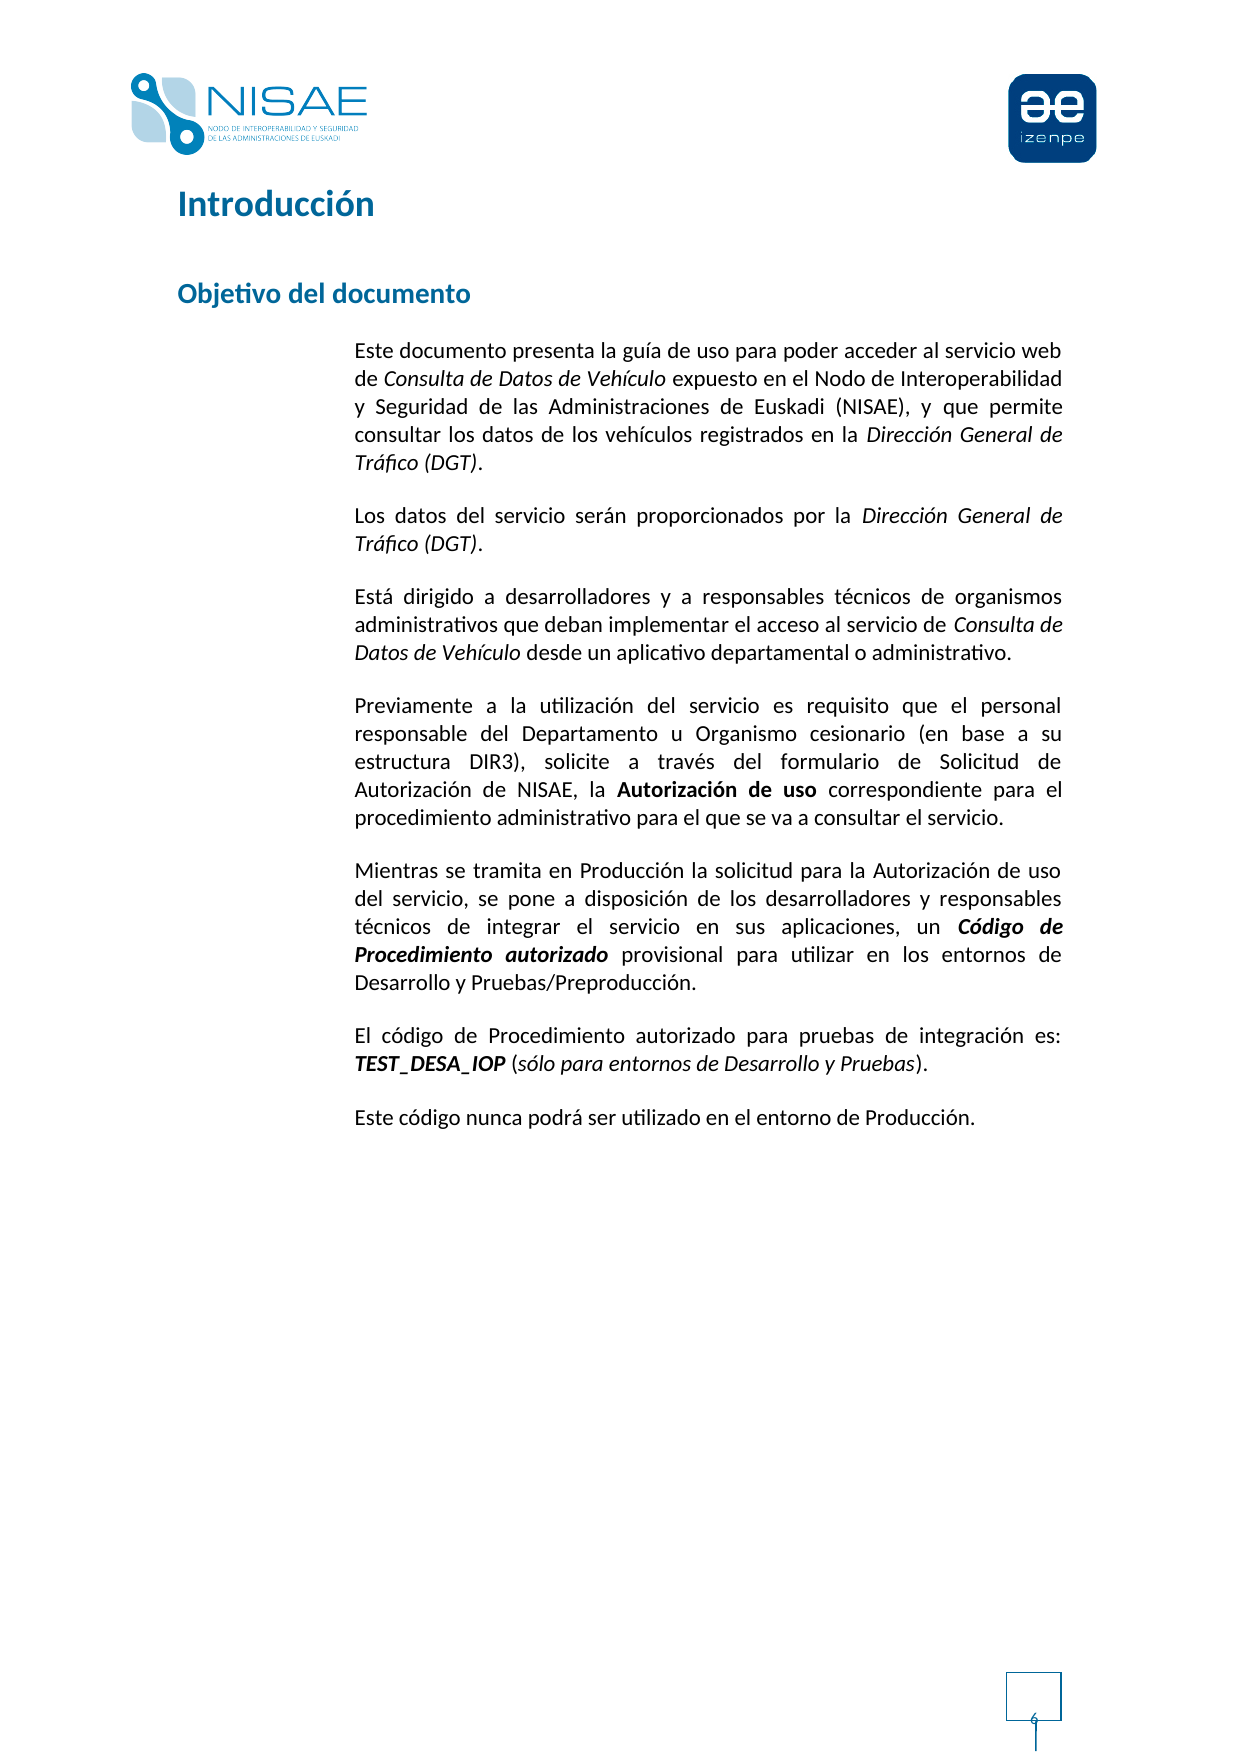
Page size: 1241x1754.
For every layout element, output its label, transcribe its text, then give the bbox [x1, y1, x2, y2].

picture [149, 73, 386, 155]
picture [139, 81, 148, 90]
text Está dirigido a desarrolladores y a responsables técnicos de organismos administrativos que deban implementar el acceso al servicio de Consulta de Datos de Vehículo desde un aplicativo departamental o administrativo. [354, 582, 1063, 666]
text Mientras se tramita en Producción la solicitud para la Autorización de uso del servicio, se pone a disposición de los desarrolladores y responsables técnicos de integrar el servicio en sus aplicaciones, un Código de Procedimiento autorizado provisional para utilizar en los entornos de Desarrollo y Pruebas/Preproducción. [354, 856, 1063, 997]
picture [181, 131, 193, 143]
text El código de Procedimiento autorizado para pruebas de integración es: TEST_DESA_IOP (sólo para entornos de Desarrollo y Pruebas). [354, 1022, 1063, 1078]
picture [1007, 74, 1097, 163]
text Objetivo del documento [177, 276, 1063, 311]
text Este código nunca podrá ser utilizado en el entorno de Producción. [354, 1103, 1063, 1131]
text Previamente a la utilización del servicio es requisito que el personal responsable del Departamento u Organismo cesionario (en base a su estructura DIR3), solicite a través del formulario de Solicitud de Autorización de NISAE, la Autorización de uso correspondiente para el procedimiento administrativo para el que se va a consultar el servicio. [354, 691, 1063, 831]
text Este documento presenta la guía de uso para poder acceder al servicio web de Consulta de Datos de Vehículo expuesto en el Nodo de Interoperabilidad y Seguridad de las Administraciones de Euskadi (NISAE), y que permite consultar los datos de los vehículos registrados en la Dirección General de Tráfico (DGT). [354, 336, 1063, 476]
text Los datos del servicio serán proporcionados por la Dirección General de Tráfico (DGT). [354, 501, 1063, 557]
picture [118, 73, 180, 155]
text Introducción [177, 180, 1063, 226]
